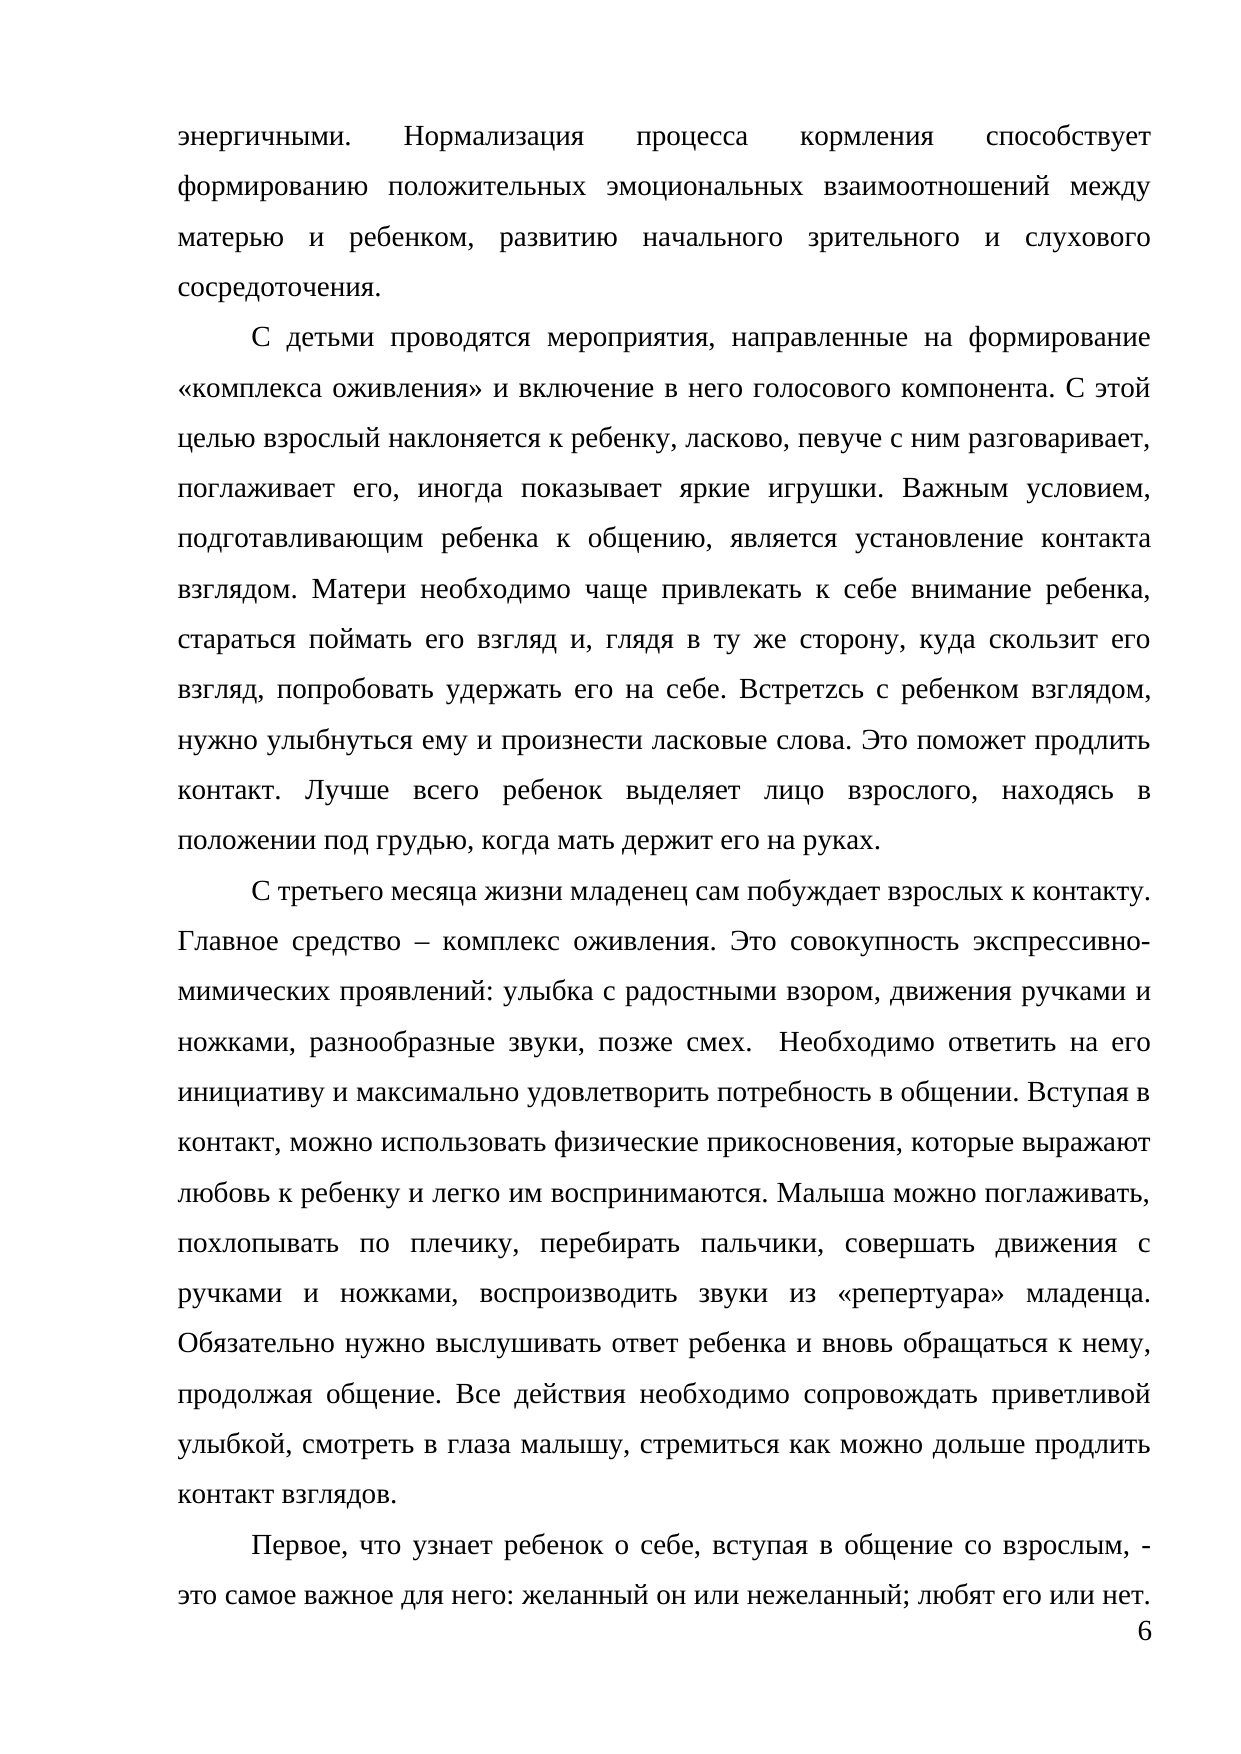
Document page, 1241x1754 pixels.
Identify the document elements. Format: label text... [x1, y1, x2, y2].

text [177, 1527, 1152, 1611]
text С детьми проводятся мероприятия, направленные на формирование «комплекса оживления» и включение в него голосового компонента. С этой целью взрослый наклоняется к ребенку, ласково, певуче с ним разговаривает, поглаживает его, иногда показывает яркие игрушки. Важным условием, подготавливающим ребенка к общению, является установление контакта взглядом. Матери необходимо чаще привлекать к себе внимание ребенка, стараться поймать его взгляд и, глядя в ту же сторону, куда скользит его взгляд, попробовать удержать его на себе. Встретzсь с ребенком взглядом, нужно улыбнуться ему и произнести ласковые слова. Это поможет продлить контакт. Лучше всего ребенок выделяет лицо взрослого, находясь в положении под грудью, когда мать держит его на руках. [177, 319, 1152, 856]
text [177, 118, 1152, 303]
text С третьего месяца жизни младенец сам побуждает взрослых к контакту. Главное средство – комплекс оживления. Это совокупность экспрессивно-мимических проявлений: улыбка с радостными взором, движения ручками и ножками, разнообразные звуки, позже смех. Необходимо ответить на его инициативу и максимально удовлетворить потребность в общении. Вступая в контакт, можно использовать физические прикосновения, которые выражают любовь к ребенку и легко им воспринимаются. Малыша можно поглаживать, похлопывать по плечику, перебирать пальчики, совершать движения с ручками и ножками, воспроизводить звуки из «репертуара» младенца. Обязательно нужно выслушивать ответ ребенка и вновь обращаться к нему, продолжая общение. Все действия необходимо сопровождать приветливой улыбкой, смотреть в глаза малышу, стремиться как можно дольше продлить контакт взглядов. [177, 873, 1152, 1510]
